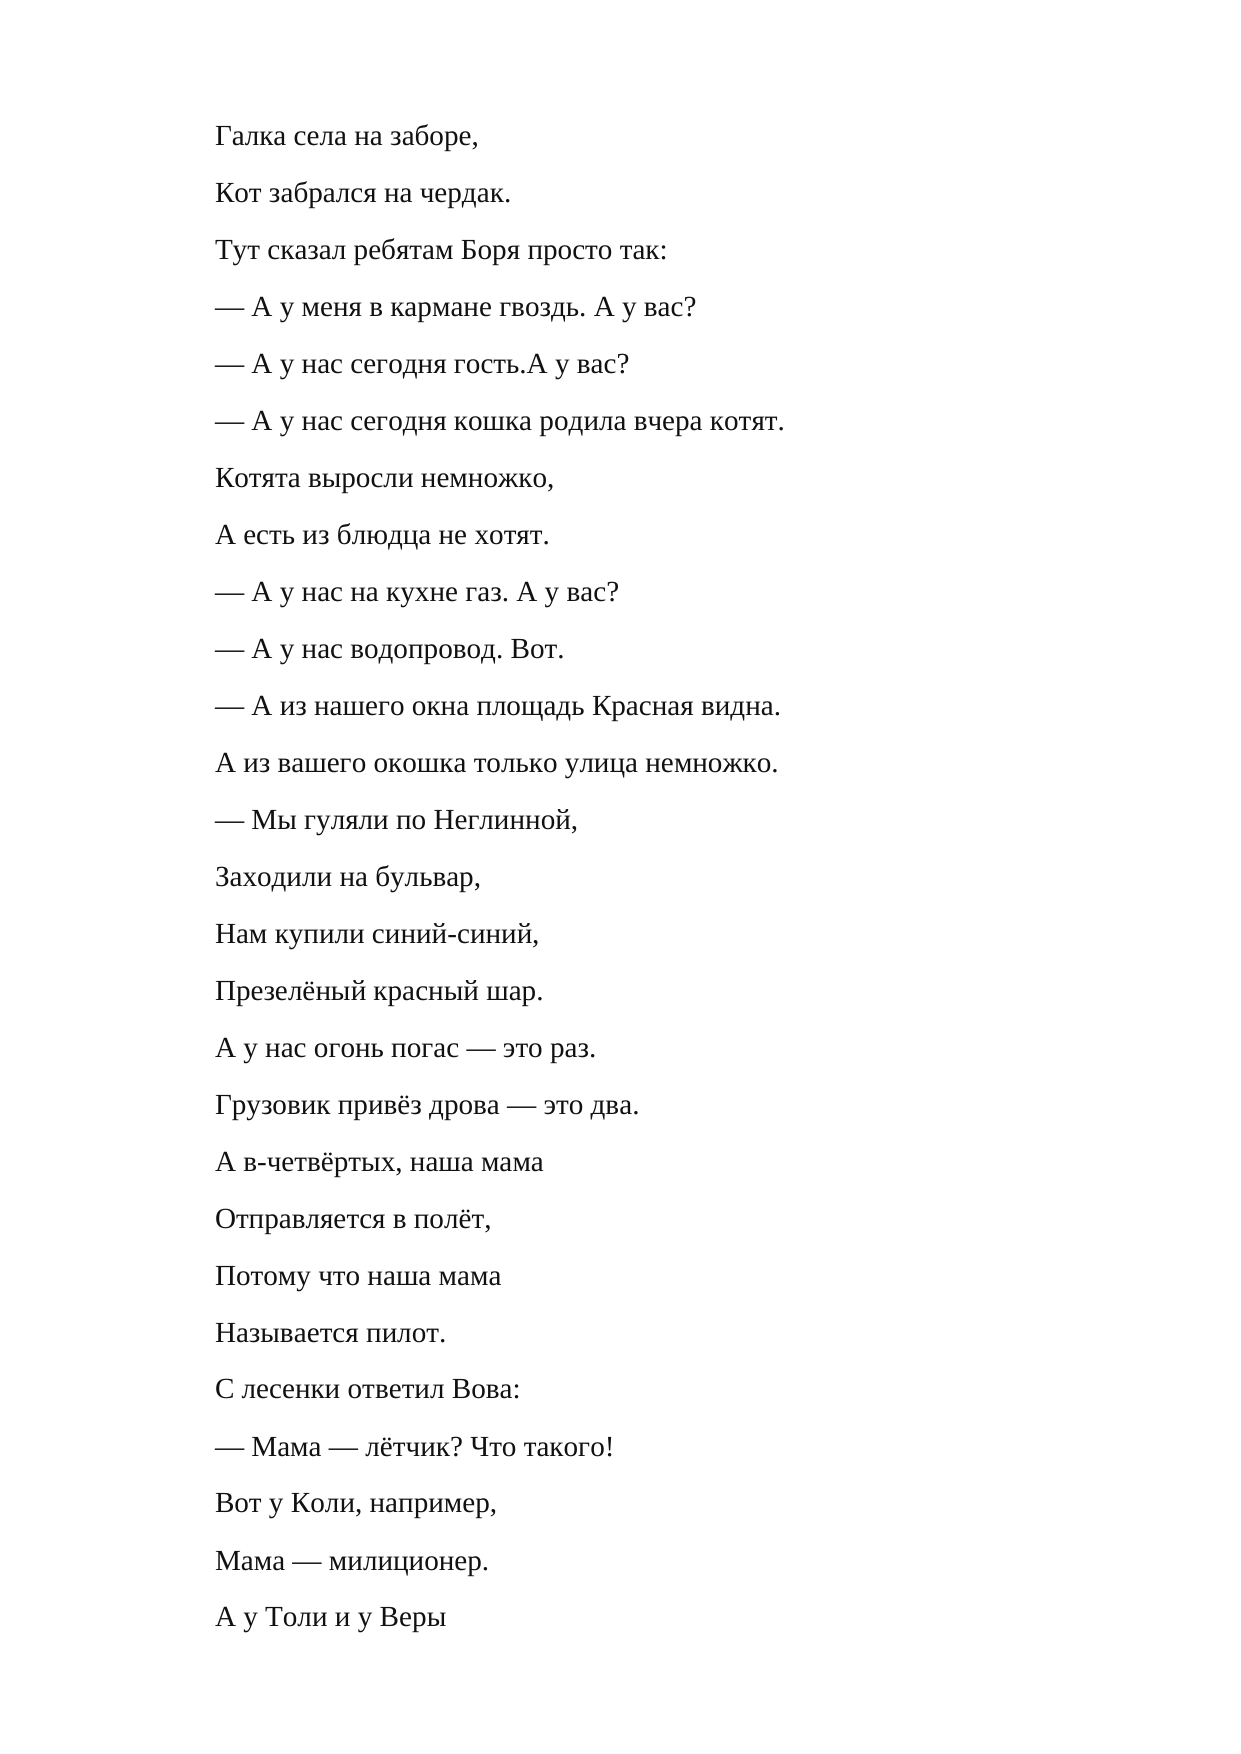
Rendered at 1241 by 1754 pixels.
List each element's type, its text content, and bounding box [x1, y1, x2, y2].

text А у Толи и у Веры [177, 1599, 1152, 1633]
text А у нас огонь погас — это раз. [177, 1030, 1152, 1063]
text — А у нас сегодня кошка родила вчера котят. [177, 403, 1152, 437]
text — Мы гуляли по Неглинной, [177, 802, 1152, 835]
text А в-четвёртых, наша мама [177, 1144, 1152, 1177]
text — Мама — лётчик? Что такого! [177, 1429, 1152, 1462]
text — А у нас сегодня гость.А у вас? [177, 346, 1152, 379]
text Мама — милиционер. [177, 1543, 1152, 1576]
text С лесенки ответил Вова: [177, 1372, 1152, 1405]
text Нам купили синий-синий, [177, 916, 1152, 949]
text А есть из блюдца не хотят. [177, 517, 1152, 551]
text Котята выросли немножко, [177, 460, 1152, 493]
text Тут сказал ребятам Боря просто так: [177, 232, 1152, 266]
text Грузовик привёз дрова — это два. [177, 1087, 1152, 1120]
text — А у нас на кухне газ. А у вас? [177, 574, 1152, 607]
text — А у нас водопровод. Вот. [177, 631, 1152, 664]
text А из вашего окошка только улица немножко. [177, 745, 1152, 778]
text Вот у Коли, например, [177, 1486, 1152, 1519]
text — А у меня в кармане гвоздь. А у вас? [177, 289, 1152, 323]
text Заходили на бульвар, [177, 859, 1152, 892]
text Называется пилот. [177, 1315, 1152, 1348]
text Галка села на заборе, [177, 118, 1152, 152]
text Отправляется в полёт, [177, 1201, 1152, 1234]
text Кот забрался на чердак. [177, 175, 1152, 209]
text Презелёный красный шар. [177, 973, 1152, 1006]
text Потому что наша мама [177, 1258, 1152, 1291]
text — А из нашего окна площадь Красная видна. [177, 688, 1152, 721]
